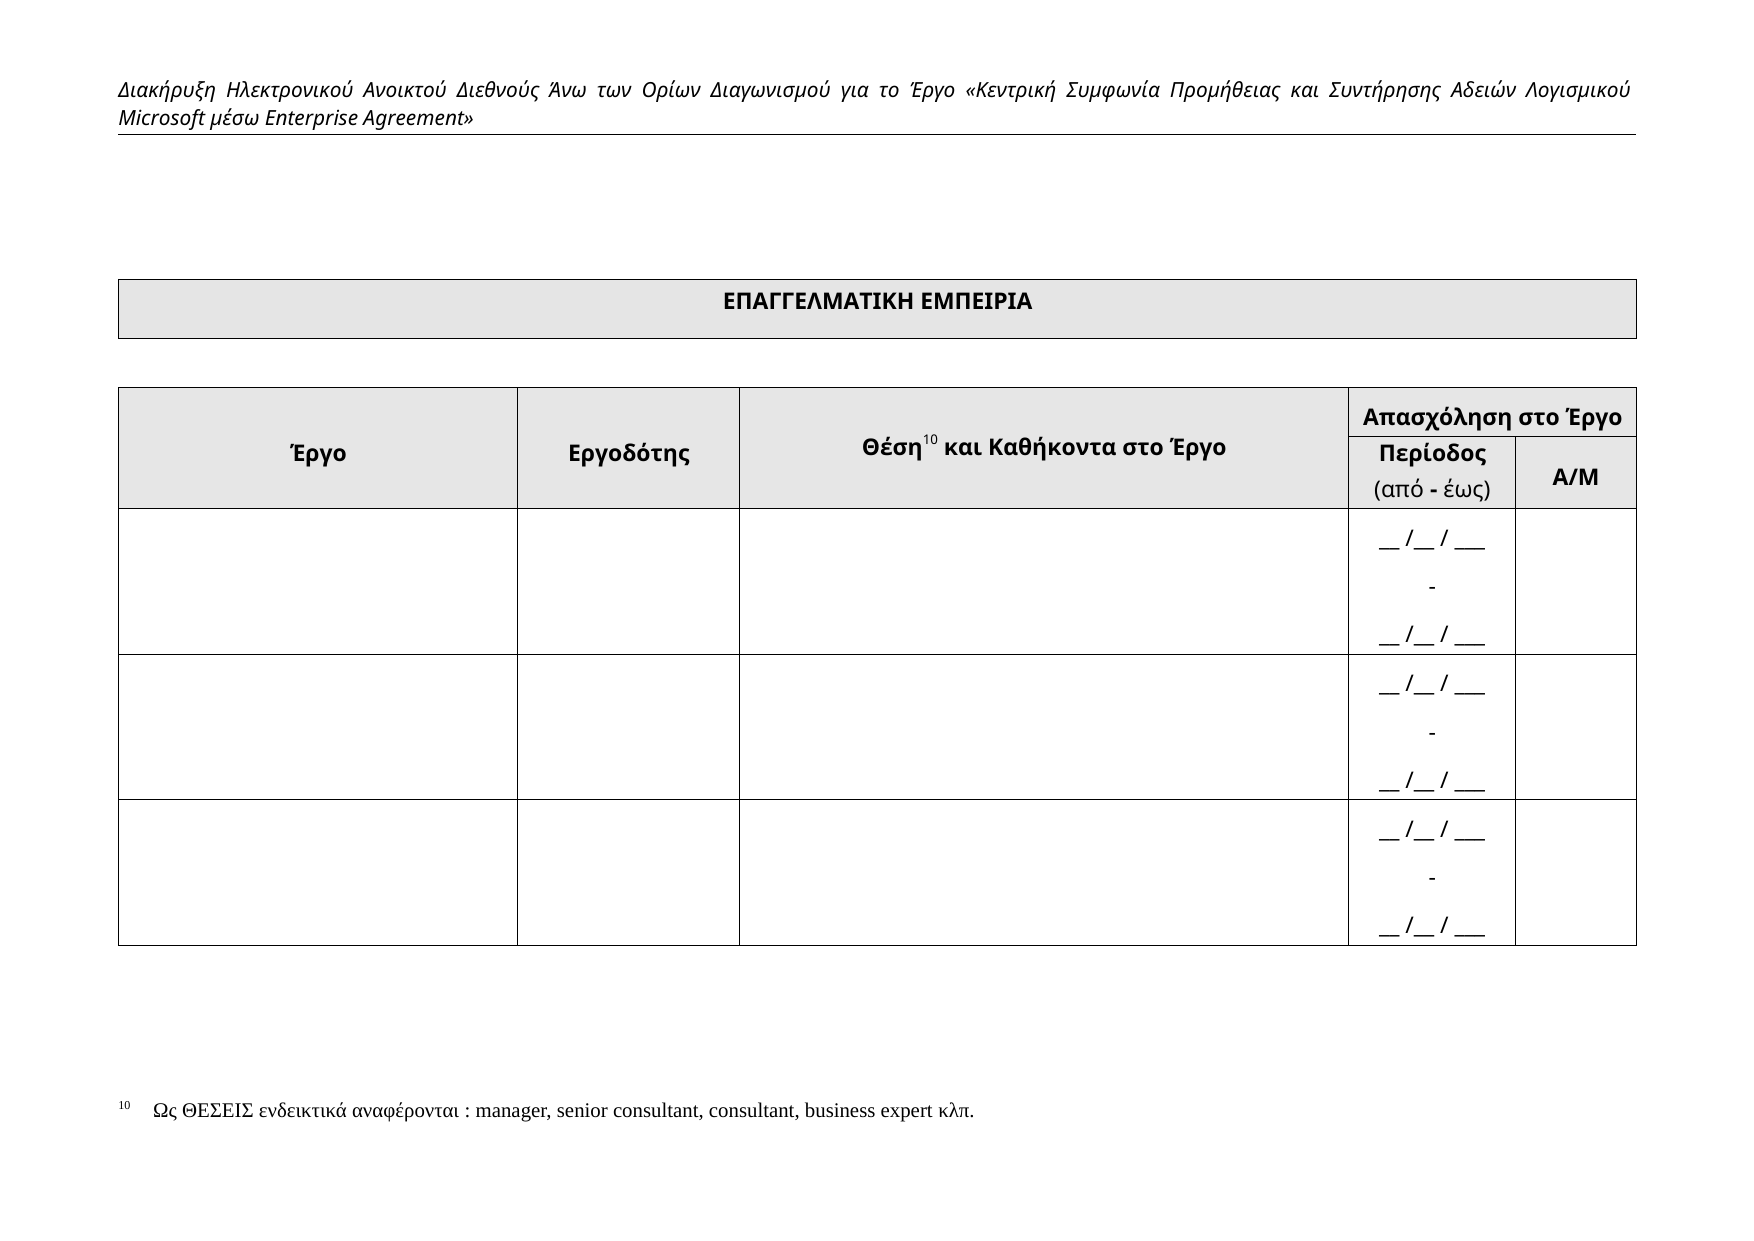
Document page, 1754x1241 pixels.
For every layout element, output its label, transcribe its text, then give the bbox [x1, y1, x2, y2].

table_cell Περίοδος (από - έως) [1349, 437, 1515, 508]
table_cell [740, 655, 1348, 799]
table_header Εργοδότης [518, 388, 739, 508]
table_cell [1516, 800, 1636, 944]
table_cell __ /__ / ___ - __ /__ / ___ [1349, 655, 1515, 799]
table_header Θέση και Καθήκοντα στο Έργο [740, 388, 1348, 508]
table_cell Α/Μ [1516, 437, 1636, 508]
table_cell [119, 655, 517, 799]
table_cell [740, 509, 1348, 653]
table_header Απασχόληση στο Έργο [1349, 388, 1636, 436]
table_cell __ /__ / ___ - __ /__ / ___ [1349, 800, 1515, 944]
table_header ΕΠΑΓΓΕΛΜΑΤΙΚΗ ΕΜΠΕΙΡΙΑ [119, 280, 1636, 338]
table_cell [119, 800, 517, 944]
table_cell __ /__ / ___ - __ /__ / ___ [1349, 509, 1515, 653]
table_cell [740, 800, 1348, 944]
table_cell [518, 655, 739, 799]
table_cell [518, 800, 739, 944]
table_cell [119, 509, 517, 653]
table_header Έργο [119, 388, 517, 508]
table_cell [1516, 509, 1636, 653]
table_cell [1516, 655, 1636, 799]
table_cell [518, 509, 739, 653]
